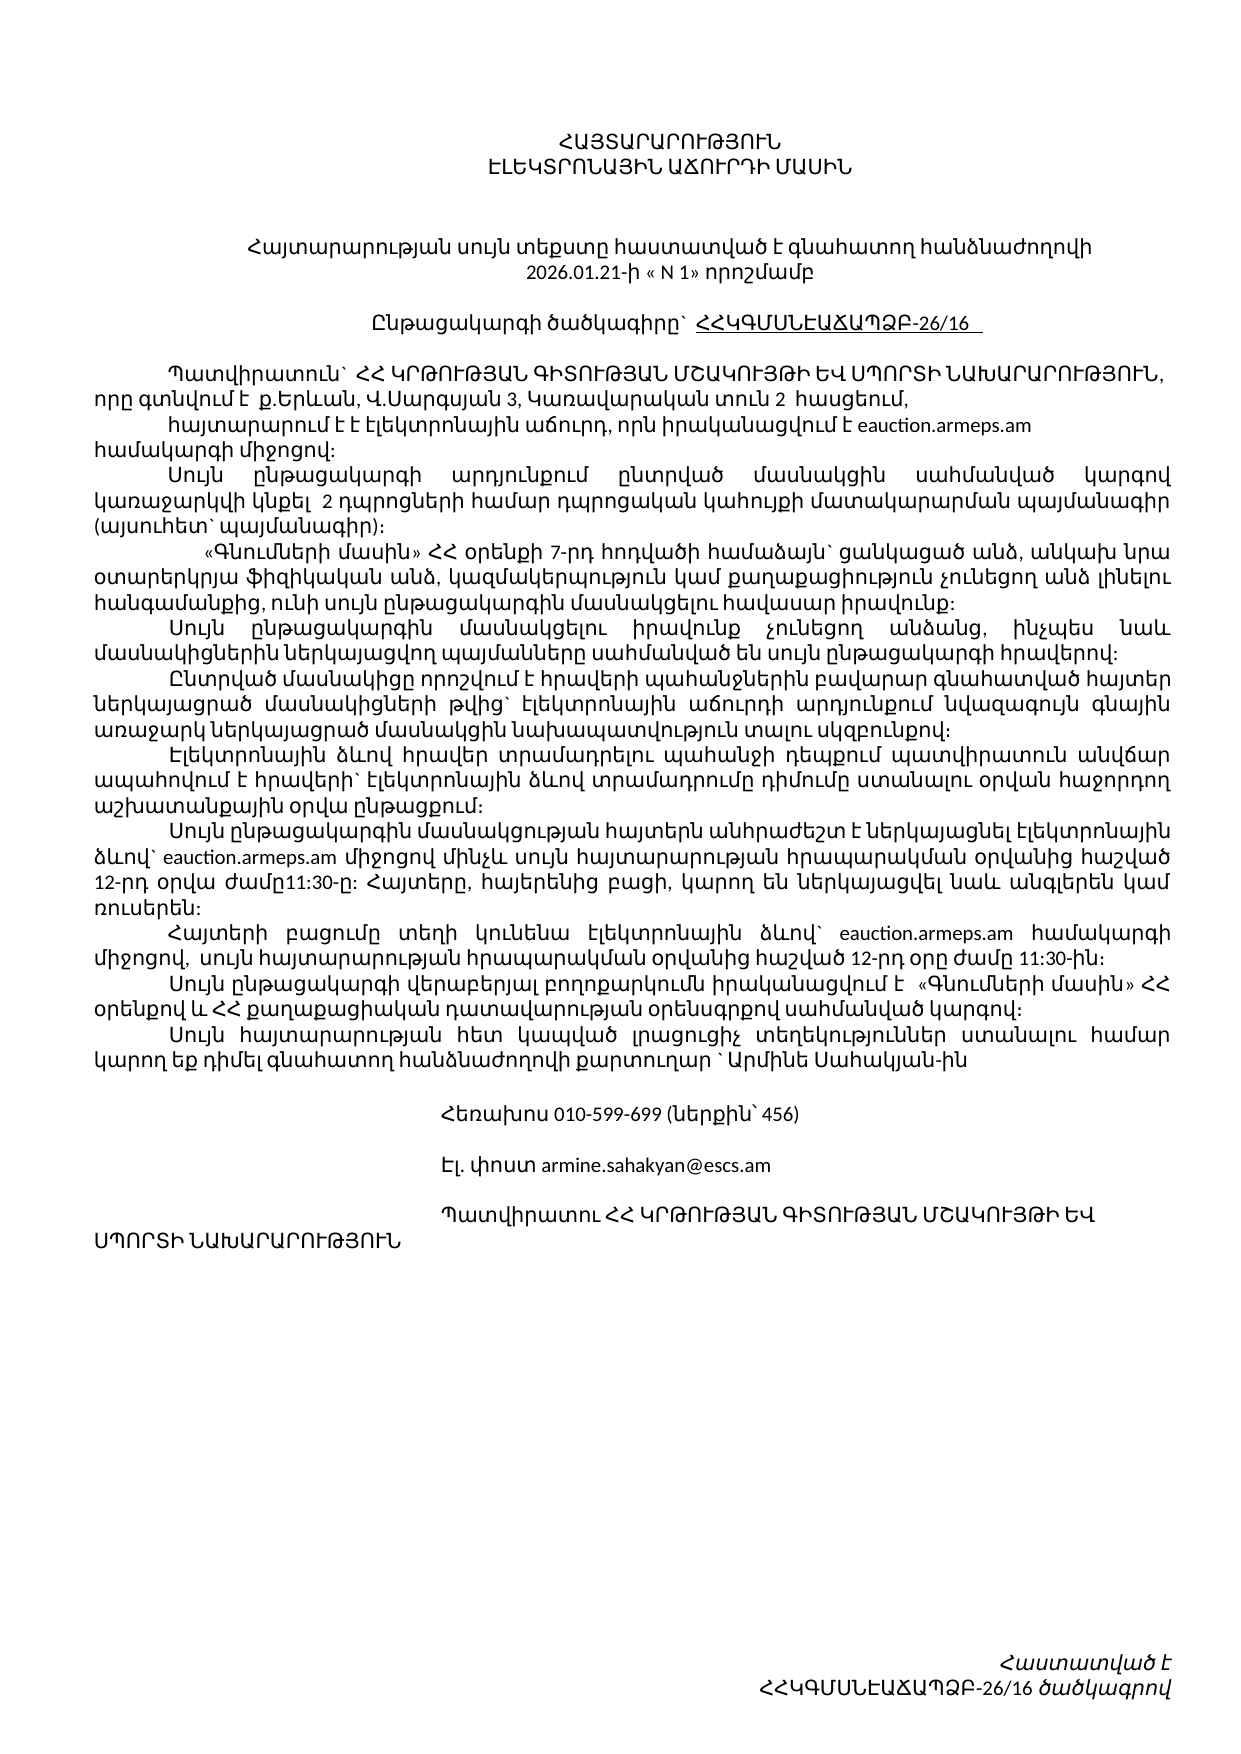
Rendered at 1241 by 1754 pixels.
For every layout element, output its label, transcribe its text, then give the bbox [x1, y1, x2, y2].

text հայտարարում է է էլեկտրոնային աճուրդ, որն իրականացվում է eauction.armeps.am համակարգի միջոցով: [94, 412, 1171, 463]
text Հայտերի բացումը տեղի կունենա էլեկտրոնային ձևով` eauction.armeps.am համակարգի միջոցով, սույն հայտարարության հրապարակման օրվանից հաշված 12-րդ օրը ժամը 11:30-ին։ [94, 920, 1171, 971]
text Հաստատված է [94, 1650, 1171, 1675]
text Ընթացակարգի ծածկագիրը` ՀՀԿԳՄՍՆԷԱՃԱՊՁԲ-26/16 [94, 310, 1171, 336]
text Սույն ընթացակարգին մասնակցելու իրավունք չունեցող անձանց, ինչպես նաև մասնակիցներին ներկայացվող պայմանները սահմանված են սույն ընթացակարգի հրավերով: [94, 615, 1171, 666]
text Պատվիրատուն` ՀՀ ԿՐԹՈՒԹՅԱՆ ԳԻՏՈՒԹՅԱՆ ՄՇԱԿՈՒՅԹԻ ԵՎ ՍՊՈՐՏԻ ՆԱԽԱՐԱՐՈՒԹՅՈՒՆ, որը գտնվում է ք.Երևան, Վ.Սարգսյան 3, Կառավարական տուն 2 հասցեում, [94, 361, 1171, 412]
text ՀԱՅՏԱՐԱՐՈՒԹՅՈՒՆ [94, 129, 1171, 154]
text Հեռախոս 010-599-699 (ներքին՝ 456) [94, 1101, 1171, 1126]
text ՀՀԿԳՄՍՆԷԱՃԱՊՁԲ-26/16 ծածկագրով [94, 1675, 1171, 1701]
text Պատվիրատու ՀՀ ԿՐԹՈՒԹՅԱՆ ԳԻՏՈՒԹՅԱՆ ՄՇԱԿՈՒՅԹԻ ԵՎ ՍՊՈՐՏԻ ՆԱԽԱՐԱՐՈՒԹՅՈՒՆ [94, 1203, 1171, 1253]
text 2026.01.21 -ի « N 1» որոշմամբ [94, 259, 1171, 285]
text Ընտրված մասնակիցը որոշվում է հրավերի պահանջներին բավարար գնահատված հայտեր ներկայացրած մասնակիցների թվից` էլեկտրոնային աճուրդի արդյունքում նվազագույն գնային առաջարկ ներկայացրած մասնակցին նախապատվություն տալու սկզբունքով։ [94, 666, 1171, 742]
text «Գնումների մասին» ՀՀ օրենքի 7-րդ հոդվածի համաձայն` ցանկացած անձ, անկախ նրա օտարերկրյա ֆիզիկական անձ, կազմակերպություն կամ քաղաքացիություն չունեցող անձ լինելու հանգամանքից, ունի սույն ընթացակարգին մասնակցելու հավասար իրավունք: [94, 539, 1171, 615]
text Էլեկտրոնային ձևով հրավեր տրամադրելու պահանջի դեպքում պատվիրատուն անվճար ապահովում է հրավերի` էլեկտրոնային ձևով տրամադրումը դիմումը ստանալու օրվան հաջորդող աշխատանքային օրվա ընթացքում։ [94, 742, 1171, 818]
text Հայտարարության սույն տեքստը հաստատված է գնահատող հանձնաժողովի [94, 234, 1171, 259]
text Սույն ընթացակարգի արդյունքում ընտրված մասնակցին սահմանված կարգով կառաջարկվի կնքել 2 դպրոցների համար դպրոցական կահույքի մատակարարման պայմանագիր (այսուհետ` պայմանագիր)։ [94, 463, 1171, 539]
text Սույն հայտարարության հետ կապված լրացուցիչ տեղեկություններ ստանալու համար կարող եք դիմել գնահատող հանձնաժողովի քարտուղար ` Արմինե Սահակյան-ին [94, 1022, 1171, 1073]
text Էլ. փոստ armine.sahakyan@escs.am [94, 1152, 1171, 1177]
text ԷԼԵԿՏՐՈՆԱՅԻՆ ԱՃՈՒՐԴԻ ՄԱՍԻՆ [94, 154, 1171, 180]
text Սույն ընթացակարգի վերաբերյալ բողոքարկումն իրականացվում է «Գնումների մասին» ՀՀ օրենքով և ՀՀ քաղաքացիական դատավարության օրենսգրքով սահմանված կարգով։ [94, 971, 1171, 1022]
text Սույն ընթացակարգին մասնակցության հայտերն անհրաժեշտ է ներկայացնել էլեկտրոնային ձևով` eauction.armeps.am միջոցով մինչև սույն հայտարարության հրապարակման օրվանից հաշված 12-րդ օրվա ժամը11:30-ը: Հայտերը, հայերենից բացի, կարող են ներկայացվել նաև անգլերեն կամ ռուսերեն: [94, 818, 1171, 920]
